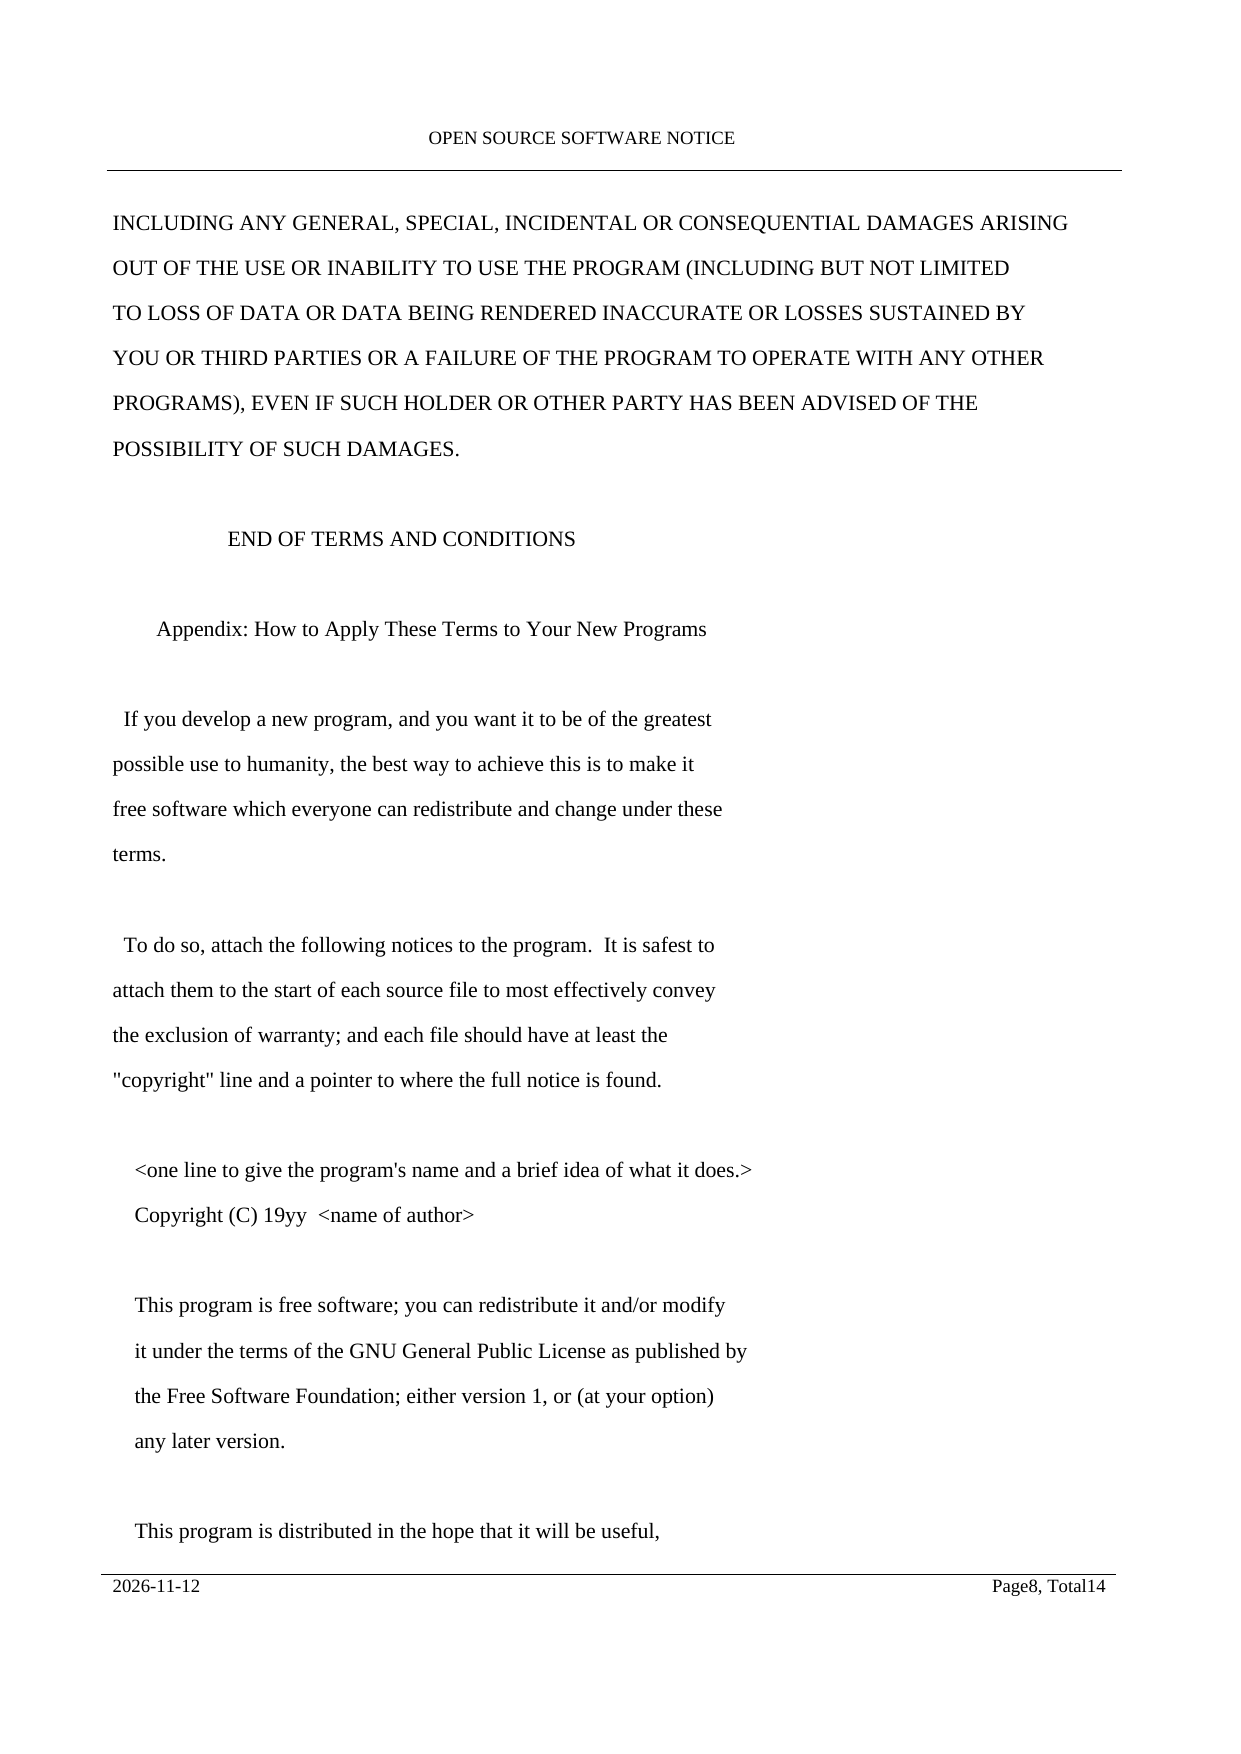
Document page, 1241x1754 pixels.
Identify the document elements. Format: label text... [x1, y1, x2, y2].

text Copyright (C) 19yy <name of author> [112, 1199, 1128, 1231]
text YOU OR THIRD PARTIES OR A FAILURE OF THE PROGRAM TO OPERATE WITH ANY OTHER [112, 342, 1128, 374]
text If you develop a new program, and you want it to be of the greatest [112, 702, 1128, 735]
text "copyright" line and a pointer to where the full notice is found. [112, 1063, 1128, 1096]
text To do so, attach the following notices to the program. It is safest to [112, 928, 1128, 961]
text This program is free software; you can redistribute it and/or modify [112, 1289, 1128, 1321]
text This program is distributed in the hope that it will be useful, [112, 1514, 1128, 1547]
text the exclusion of warranty; and each file should have at least the [112, 1018, 1128, 1051]
text Appendix: How to Apply These Terms to Your New Programs [112, 612, 1128, 645]
text OUT OF THE USE OR INABILITY TO USE THE PROGRAM (INCLUDING BUT NOT LIMITED [112, 251, 1128, 284]
text TO LOSS OF DATA OR DATA BEING RENDERED INACCURATE OR LOSSES SUSTAINED BY [112, 297, 1128, 329]
text it under the terms of the GNU General Public License as published by [112, 1334, 1128, 1366]
text END OF TERMS AND CONDITIONS [112, 522, 1128, 554]
text POSSIBILITY OF SUCH DAMAGES. [112, 432, 1128, 464]
text <one line to give the program's name and a brief idea of what it does.> [112, 1153, 1128, 1186]
text the Free Software Foundation; either version 1, or (at your option) [112, 1379, 1128, 1412]
text possible use to humanity, the best way to achieve this is to make it [112, 748, 1128, 780]
text free software which everyone can redistribute and change under these [112, 793, 1128, 825]
text PROGRAMS), EVEN IF SUCH HOLDER OR OTHER PARTY HAS BEEN ADVISED OF THE [112, 387, 1128, 419]
text terms. [112, 838, 1128, 870]
text INCLUDING ANY GENERAL, SPECIAL, INCIDENTAL OR CONSEQUENTIAL DAMAGES ARISING [112, 206, 1128, 239]
text any later version. [112, 1424, 1128, 1457]
text attach them to the start of each source file to most effectively convey [112, 973, 1128, 1006]
